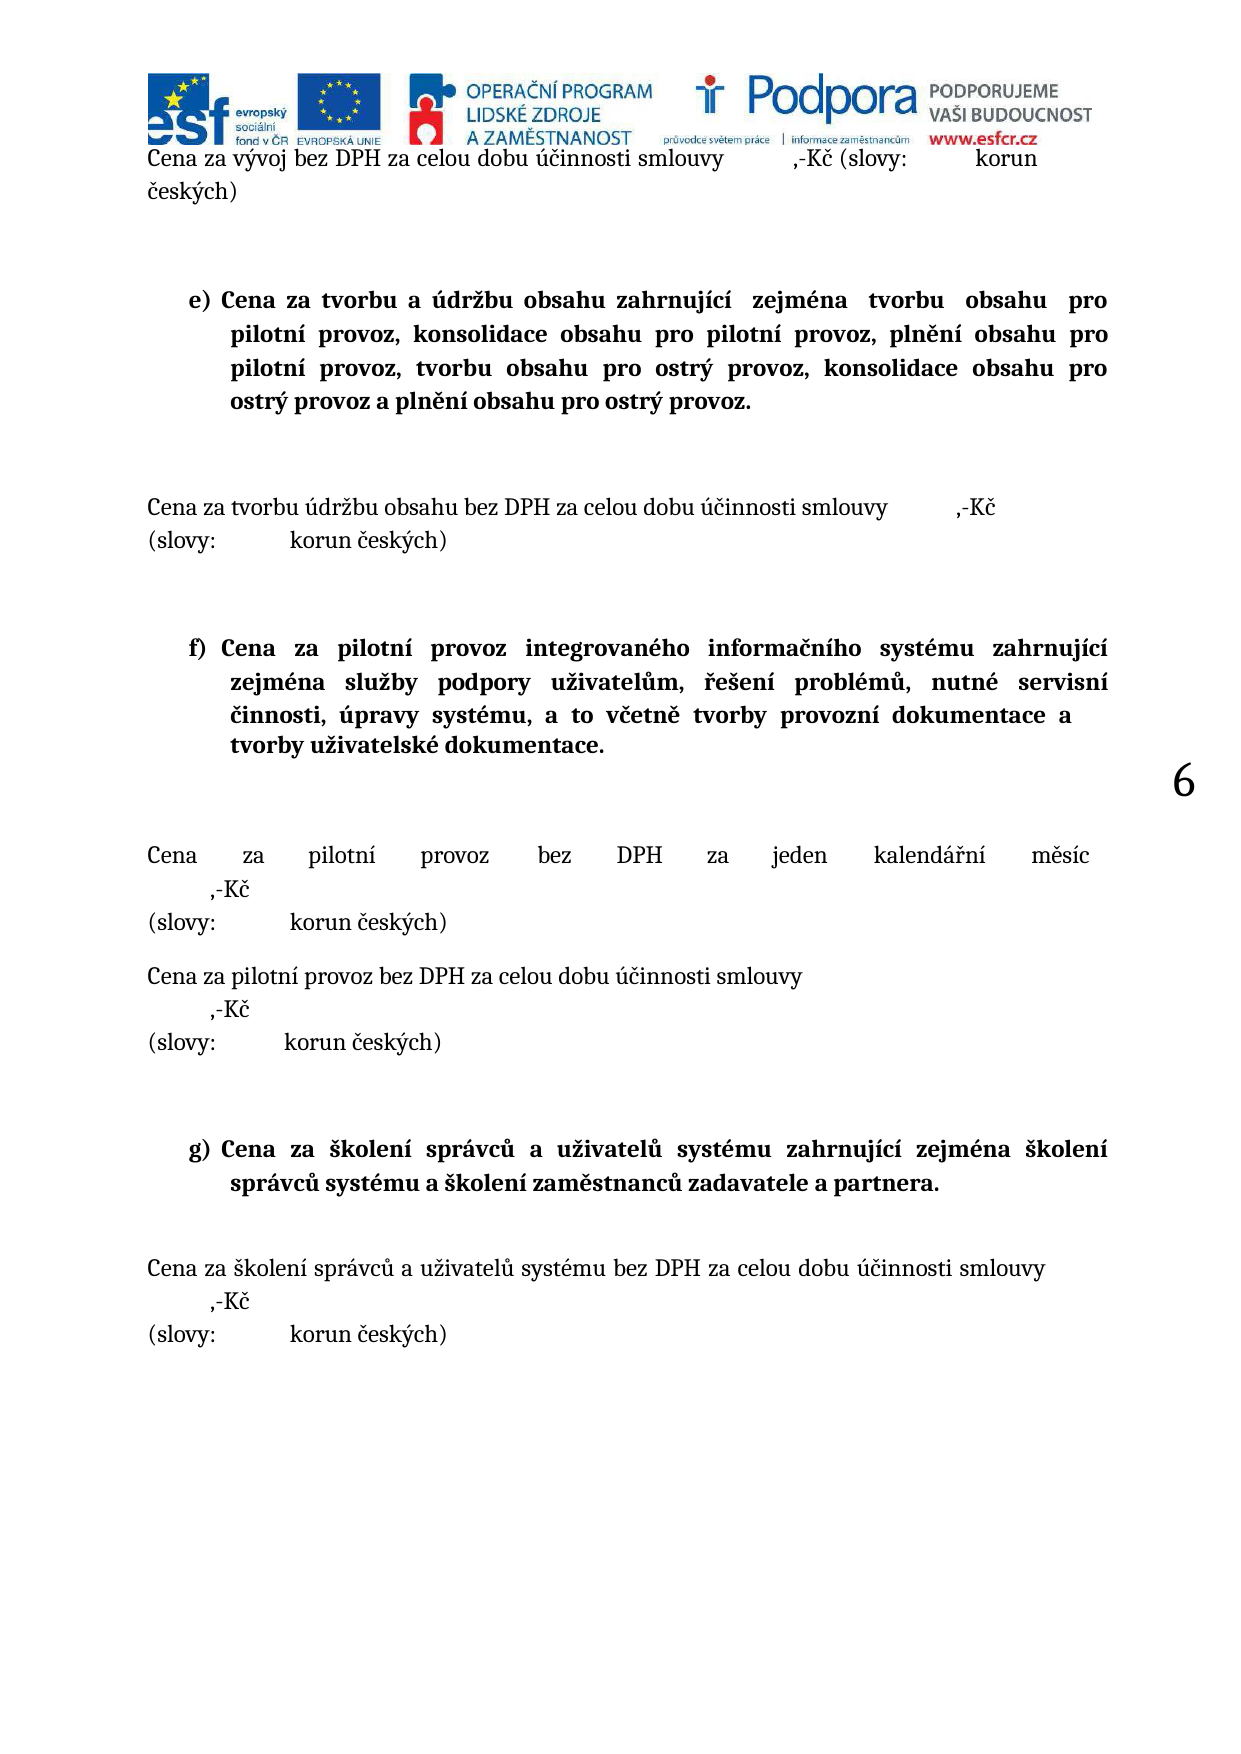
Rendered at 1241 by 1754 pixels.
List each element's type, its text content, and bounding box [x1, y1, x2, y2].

text ,-Kč [147, 874, 1207, 903]
text tvorby uživatelské dokumentace. [230, 734, 1207, 759]
text Cena za školení správců a uživatelů systému bez DPH za celou dobu účinnosti smlouvy [147, 1254, 1207, 1283]
picture [148, 73, 1092, 144]
text (slovy: korun českých) [147, 908, 1207, 937]
text Cena za pilotní provoz bez DPH za jeden kalendářní měsíc [147, 841, 1207, 870]
text 6 [131, 759, 1195, 806]
text (slovy: korun českých) [147, 1028, 1207, 1057]
text (slovy: korun českých) [147, 526, 1207, 555]
subtitle Cena za tvorbu a údržbu obsahu zahrnující zejména tvorbu obsahu pro pilotní provoz, konsolidace obsahu pro pilotní provoz, plnění obsahu pro pilotní provoz, tvorbu obsahu pro ostrý provoz, konsolidace obsahu pro ostrý provoz a plnění obsahu pro ostrý provoz. [189, 285, 1108, 415]
text ,-Kč [147, 994, 1207, 1023]
text ,-Kč [147, 1287, 1207, 1316]
subtitle Cena za školení správců a uživatelů systému zahrnující zejména školení správců systému a školení zaměstnanců zadavatele a partnera. [189, 1134, 1108, 1197]
text Cena za vývoj bez DPH za celou dobu účinnosti smlouvy ,-Kč (slovy: korun českých) [147, 144, 1107, 206]
text Cena za tvorbu údržbu obsahu bez DPH za celou dobu účinnosti smlouvy ,-Kč [147, 493, 1207, 522]
subtitle Cena za pilotní provoz integrovaného informačního systému zahrnující zejména služby podpory uživatelům, řešení problémů, nutné servisní činnosti, úpravy systému, a to včetně tvorby provozní dokumentace a [189, 633, 1108, 729]
text (slovy: korun českých) [147, 1320, 1207, 1349]
text Cena za pilotní provoz bez DPH za celou dobu účinnosti smlouvy [147, 962, 1207, 990]
